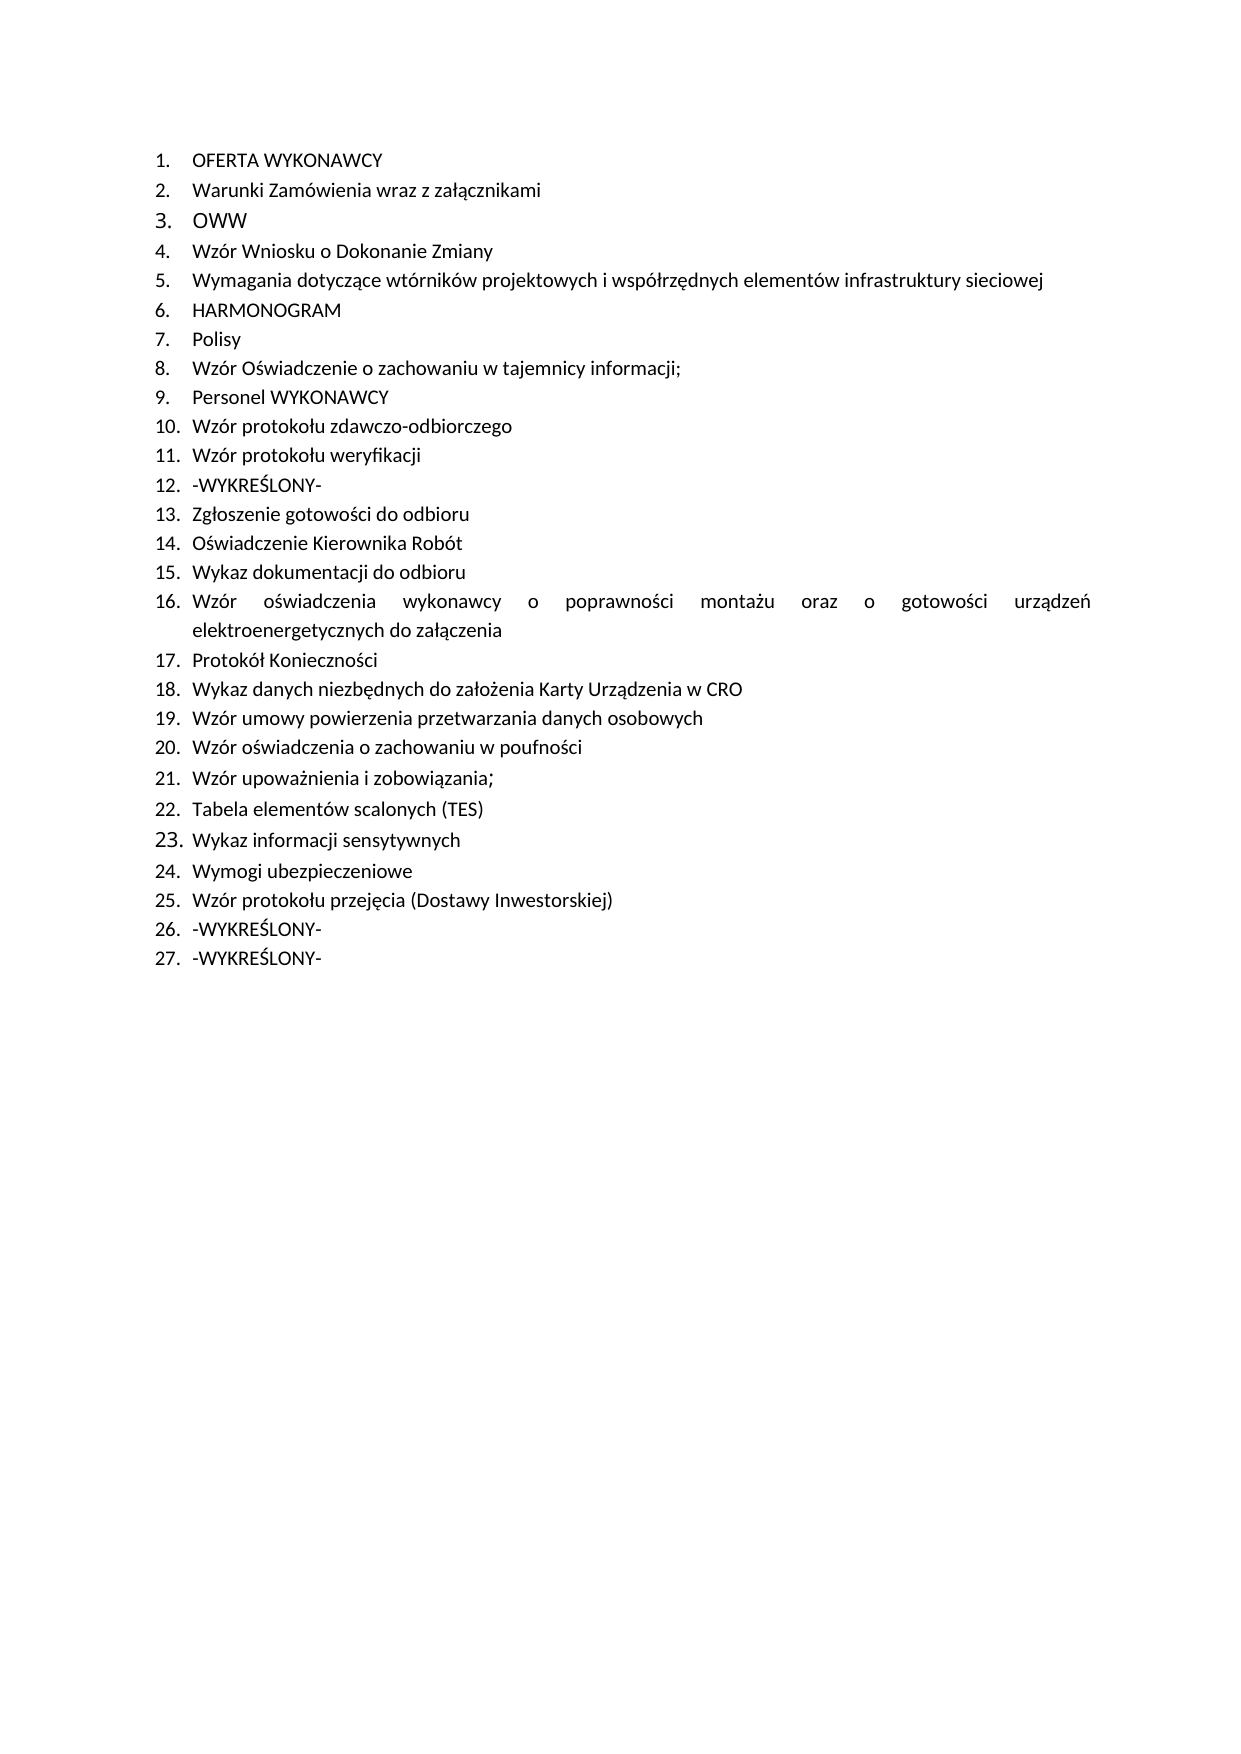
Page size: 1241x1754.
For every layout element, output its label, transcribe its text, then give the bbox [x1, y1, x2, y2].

list -WYKREŚLONY- [154, 916, 1093, 942]
list Polisy [154, 326, 1093, 351]
list Wzór Oświadczenie o zachowaniu w tajemnicy informacji; [154, 355, 1093, 381]
list Wymogi ubezpieczeniowe [154, 858, 1093, 883]
list Tabela elementów scalonych (TES) [154, 796, 1093, 822]
list Wykaz danych niezbędnych do założenia Karty Urządzenia w CRO [154, 676, 1093, 701]
list Wzór protokołu zdawczo-odbiorczego [154, 413, 1093, 439]
list Wykaz dokumentacji do odbioru [154, 559, 1093, 585]
list OFERTA WYKONAWCY [155, 148, 1093, 173]
list Warunki Zamówienia wraz z załącznikami [155, 177, 1093, 202]
list Wzór oświadczenia wykonawcy o poprawności montażu oraz o gotowości urządzeń elektroenergetycznych do załączenia [154, 588, 1093, 643]
list Zgłoszenie gotowości do odbioru [154, 501, 1093, 526]
list Protokół Konieczności [154, 647, 1093, 672]
list Wykaz informacji sensytywnych [154, 825, 1093, 854]
list Wzór protokołu weryfikacji [154, 443, 1093, 468]
list HARMONOGRAM [154, 297, 1093, 322]
list Wzór Wniosku o Dokonanie Zmiany [155, 238, 1093, 264]
list Wzór upoważnienia i zobowiązania; [154, 763, 1093, 792]
list Wzór umowy powierzenia przetwarzania danych osobowych [154, 705, 1093, 731]
list Oświadczenie Kierownika Robót [154, 530, 1093, 556]
list Personel WYKONAWCY [154, 384, 1093, 410]
list OWW [155, 206, 1093, 234]
list Wymagania dotyczące wtórników projektowych i współrzędnych elementów infrastruktury sieciowej [155, 268, 1093, 293]
list Wzór oświadczenia o zachowaniu w poufności [154, 734, 1093, 760]
list -WYKREŚLONY- [154, 472, 1093, 497]
list Wzór protokołu przejęcia (Dostawy Inwestorskiej) [154, 887, 1093, 912]
list -WYKREŚLONY- [154, 945, 1093, 971]
